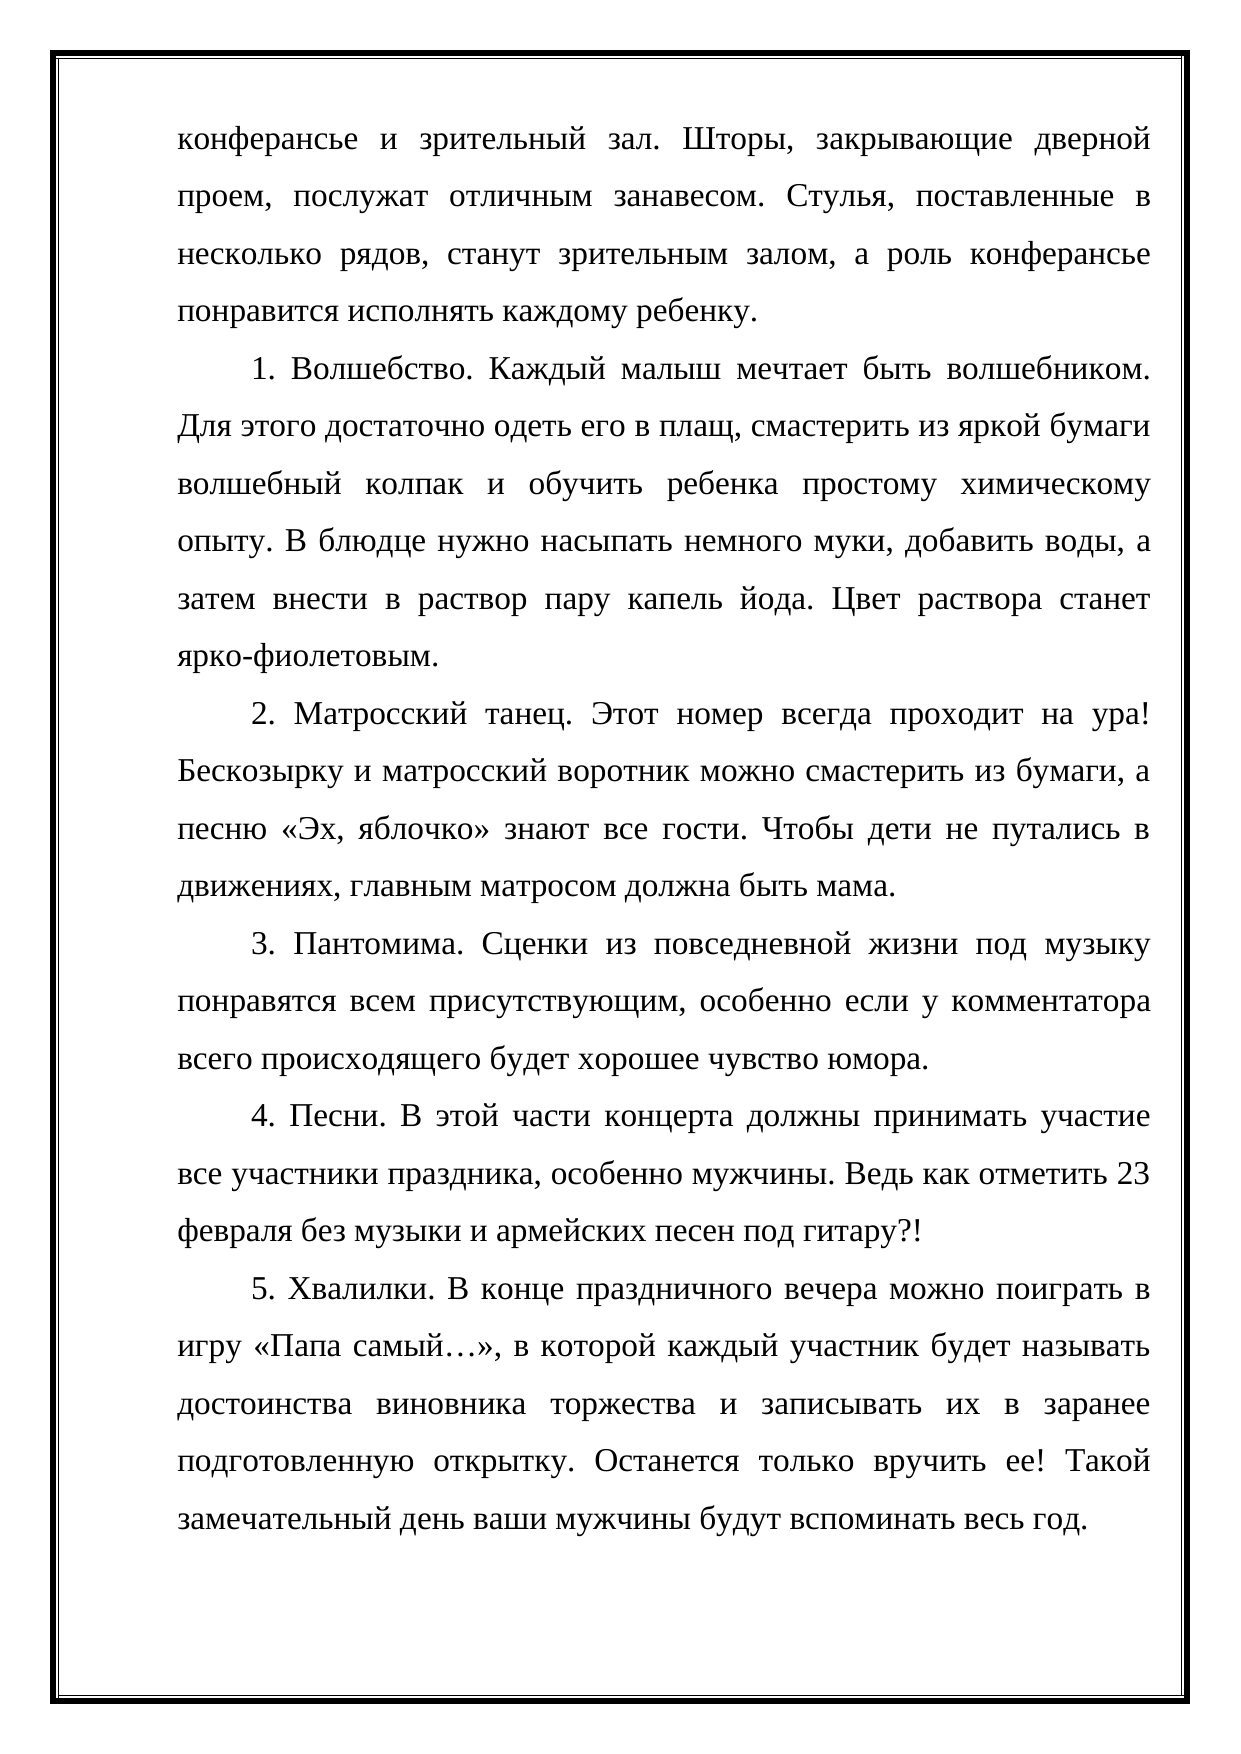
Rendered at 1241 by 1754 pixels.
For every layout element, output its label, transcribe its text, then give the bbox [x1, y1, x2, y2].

text 1. Волшебство. Каждый малыш мечтает быть волшебником. Для этого достаточно одеть его в плащ, смастерить из яркой бумаги волшебный колпак и обучить ребенка простому химическому опыту. В блюдце нужно насыпать немного муки, добавить воды, а затем внести в раствор пару капель йода. Цвет раствора станет ярко-фиолетовым. [177, 348, 1152, 674]
text 4. Песни. В этой части концерта должны принимать участие все участники праздника, особенно мужчины. Ведь как отметить 23 февраля без музыки и армейских песен под гитару?! [177, 1096, 1152, 1249]
text 5. Хвалилки. В конце праздничного вечера можно поиграть в игру «Папа самый…», в которой каждый участник будет называть достоинства виновника торжества и записывать их в заранее подготовленную открытку. Останется только вручить ее! Такой замечательный день ваши мужчины будут вспоминать весь год. [177, 1268, 1152, 1536]
text 3. Пантомима. Сценки из повседневной жизни под музыку понравятся всем присутствующим, особенно если у комментатора всего происходящего будет хорошее чувство юмора. [177, 923, 1152, 1076]
text 2. Матросский танец. Этот номер всегда проходит на ура! Бескозырку и матросский воротник можно смастерить из бумаги, а песню «Эх, яблочко» знают все гости. Чтобы дети не путались в движениях, главным матросом должна быть мама. [177, 693, 1152, 904]
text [177, 118, 1152, 329]
